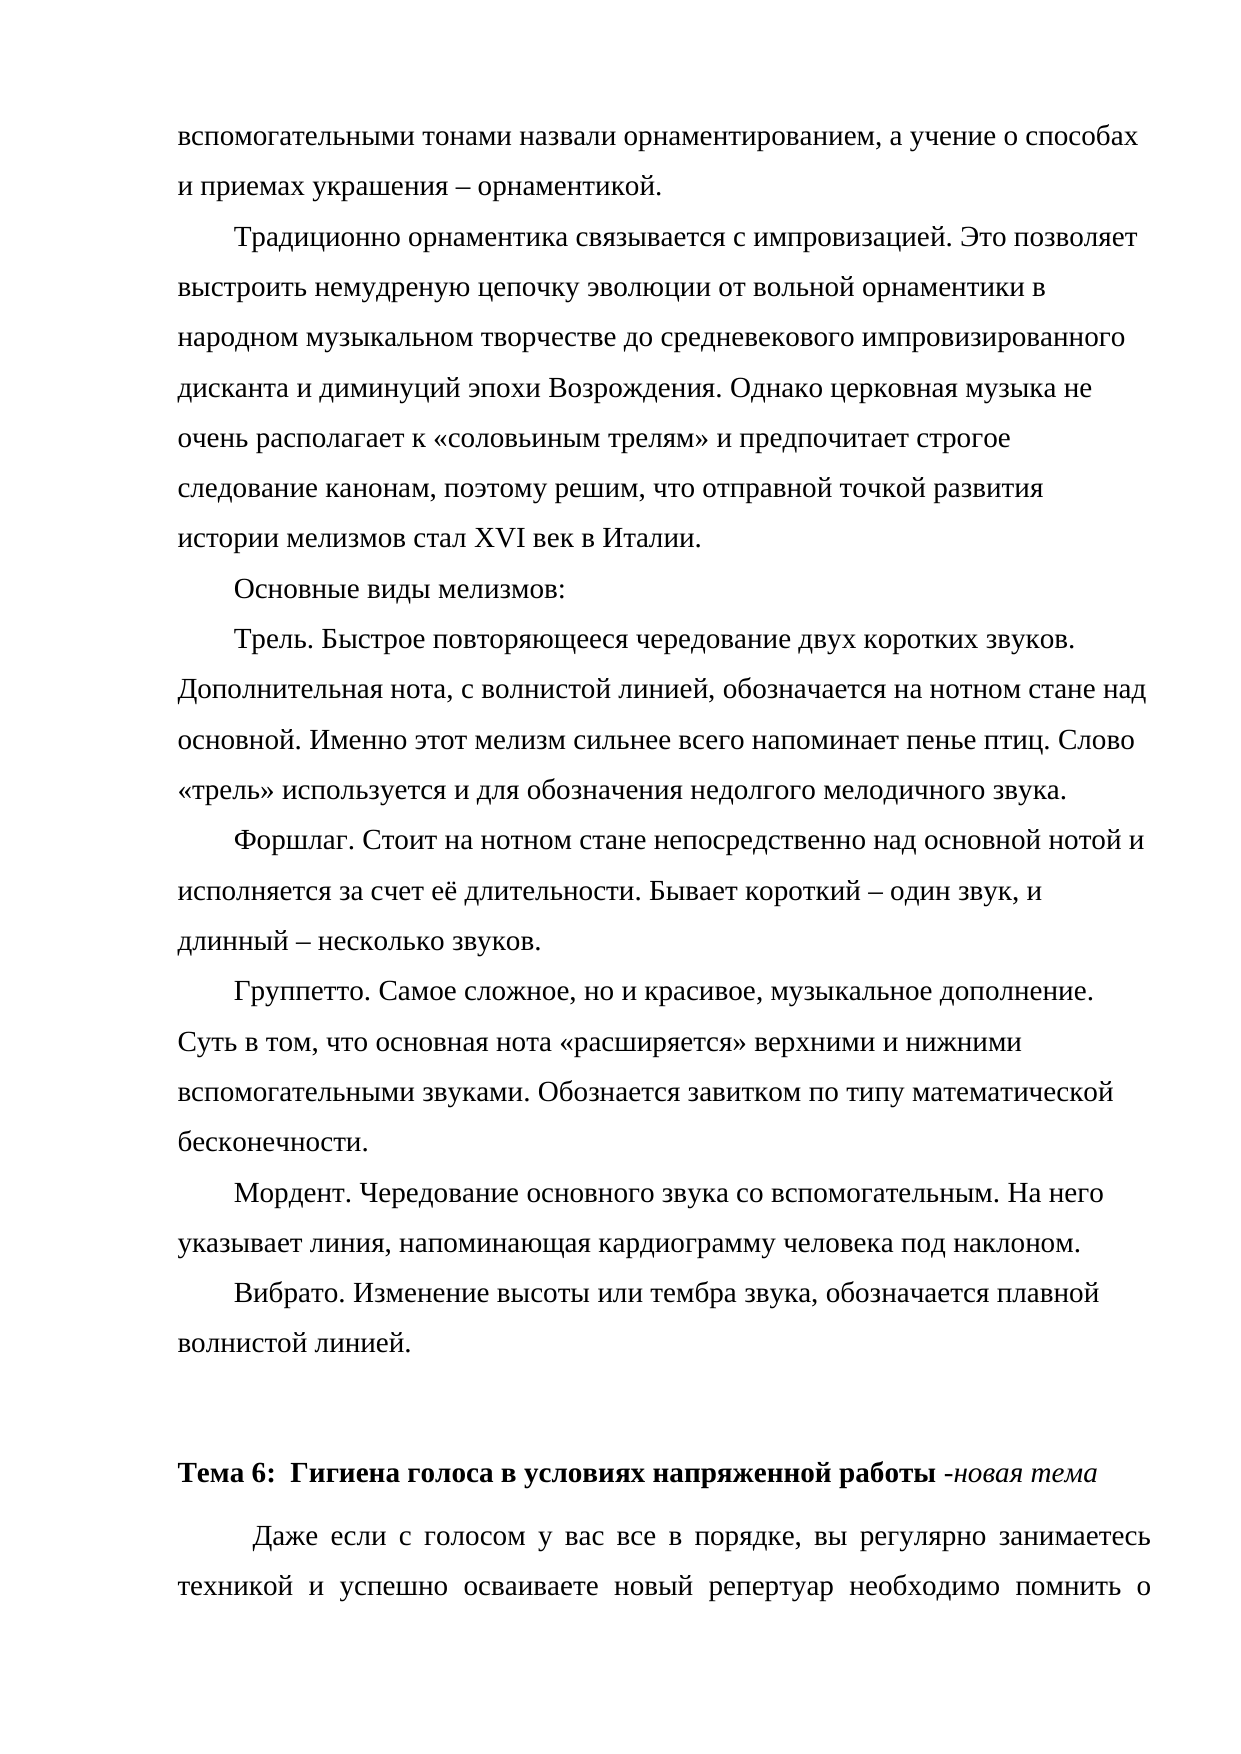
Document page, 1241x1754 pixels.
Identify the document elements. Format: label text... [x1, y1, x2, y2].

text Основные виды мелизмов: [177, 571, 1152, 604]
text Тема 6: Гигиена голоса в условиях напряженной работы -новая тема [177, 1455, 1152, 1489]
text Трель. Быстрое повторяющееся чередование двух коротких звуков. Дополнительная нота, с волнистой линией, обозначается на нотном стане над основной. Именно этот мелизм сильнее всего напоминает пенье птиц. Слово «трель» используется и для обозначения недолгого мелодичного звука. [177, 621, 1152, 806]
text Мордент. Чередование основного звука со вспомогательным. На него указывает линия, напоминающая кардиограмму человека под наклоном. [177, 1175, 1152, 1258]
text Традиционно орнаментика связывается с импровизацией. Это позволяет выстроить немудреную цепочку эволюции от вольной орнаментики в народном музыкальном творчестве до средневекового импровизированного дисканта и диминуций эпохи Возрождения. Однако церковная музыка не очень располагает к «соловьиным трелям» и предпочитает строгое следование канонам, поэтому решим, что отправной точкой развития истории мелизмов стал XVI век в Италии. [177, 219, 1152, 554]
text Группетто. Самое сложное, но и красивое, музыкальное дополнение. Суть в том, что основная нота «расширяется» верхними и нижними вспомогательными звуками. Обознается завитком по типу математической бесконечности. [177, 973, 1152, 1158]
text Форшлаг. Стоит на нотном стане непосредственно над основной нотой и исполняется за счет её длительности. Бывает короткий – один звук, и длинный – несколько звуков. [177, 822, 1152, 957]
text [177, 1518, 1152, 1602]
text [177, 118, 1152, 202]
text Вибрато. Изменение высоты или тембра звука, обозначается плавной волнистой линией. [177, 1275, 1152, 1359]
